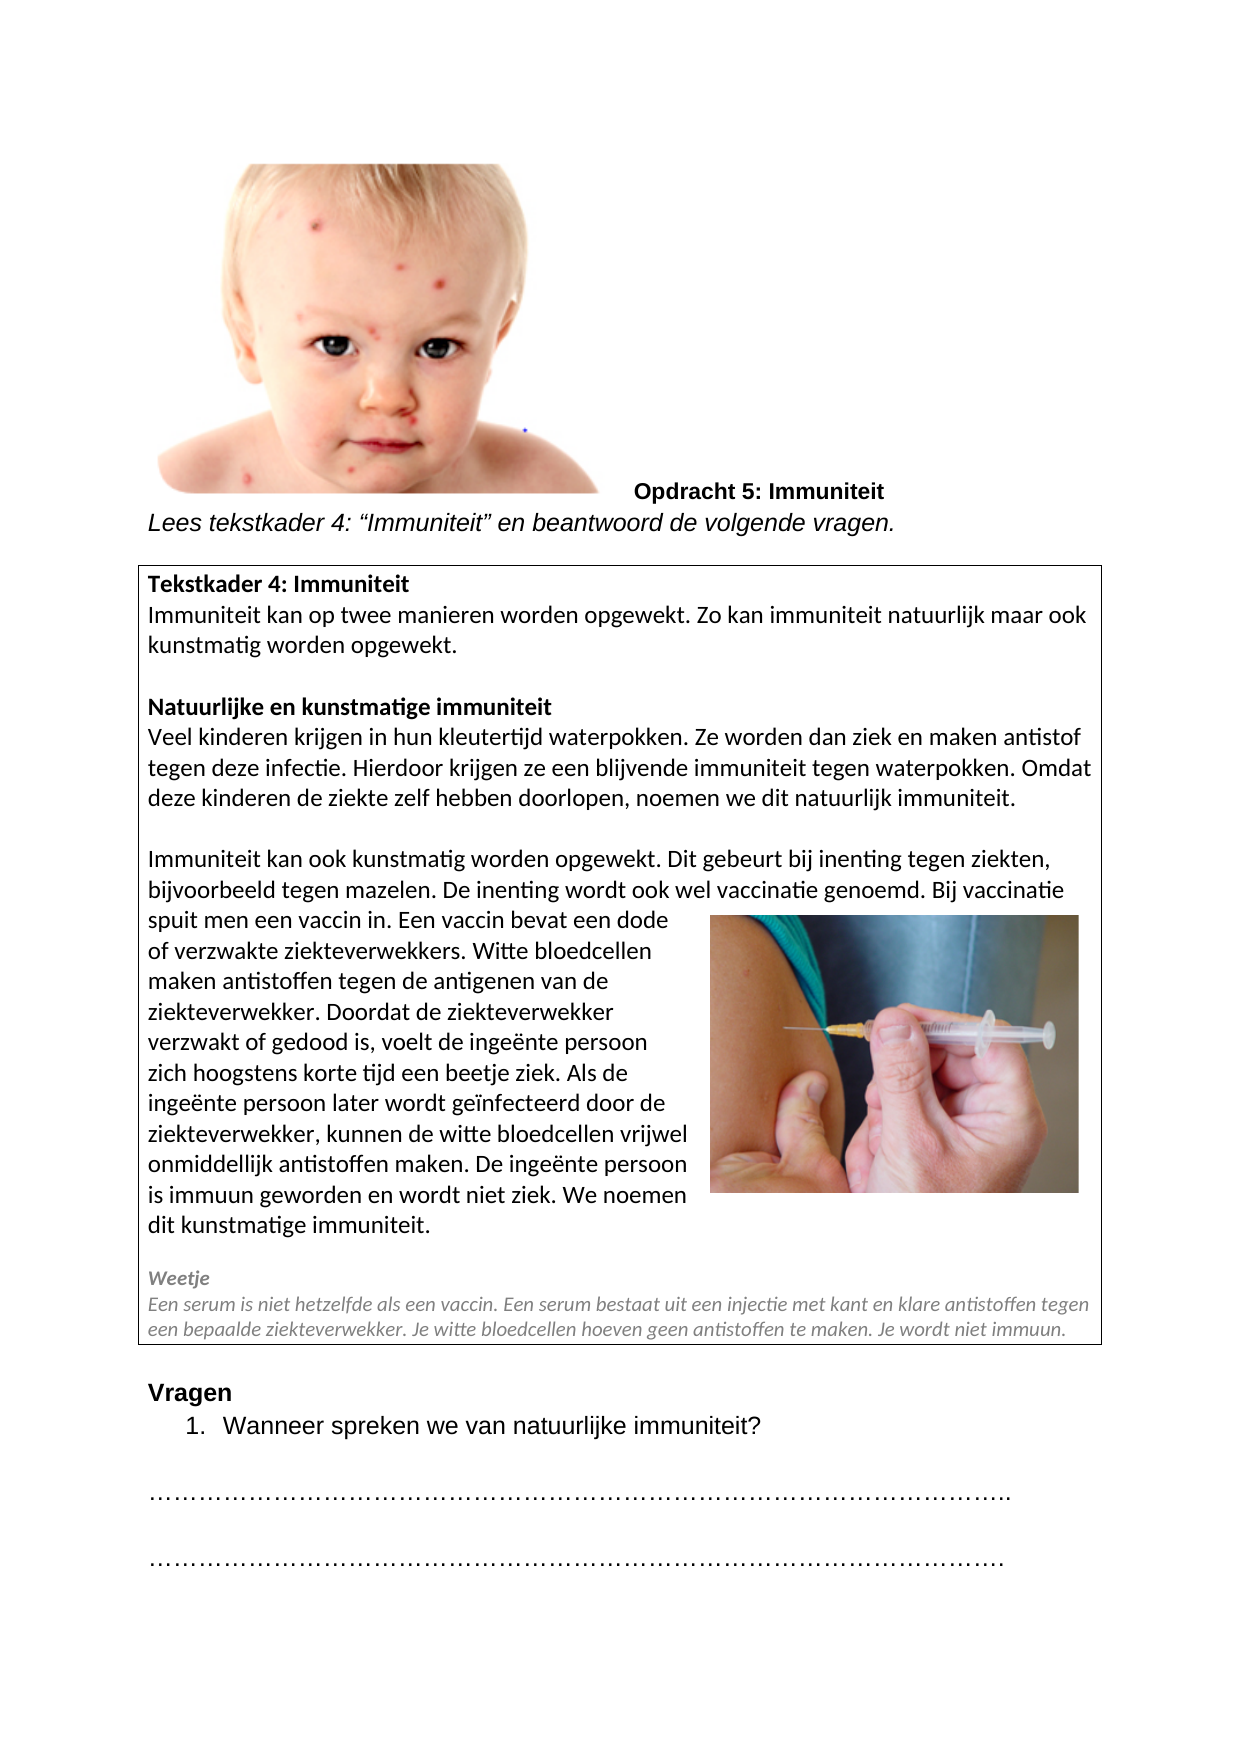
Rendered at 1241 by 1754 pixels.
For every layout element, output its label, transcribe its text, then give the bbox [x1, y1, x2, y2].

text Veel kinderen krijgen in hun kleutertijd waterpokken. Ze worden dan ziek en maken antistof tegen deze infectie. Hierdoor krijgen ze een blijvende immuniteit tegen waterpokken. Omdat deze kinderen de ziekte zelf hebben doorlopen, noemen we dit natuurlijk immuniteit. [148, 721, 1093, 813]
text Tekstkader 4: Immuniteit [139, 566, 1101, 599]
list Wanneer spreken we van natuurlijke immuniteit? [185, 1411, 1093, 1439]
text Vragen [148, 1378, 1093, 1407]
picture [147, 147, 634, 500]
text …………………………………………………………………………………………. [148, 1543, 1093, 1572]
text Weetje [148, 1265, 1093, 1288]
text Natuurlijke en kunstmatige immuniteit [148, 691, 1093, 721]
text Lees tekstkader 4: “Immuniteit” en beantwoord de volgende vragen. [148, 508, 1093, 537]
text ………………………………………………………………………………………….. [148, 1477, 1093, 1506]
picture [710, 915, 1079, 1193]
text Een serum is niet hetzelfde als een vaccin. Een serum bestaat uit een injectie met kant en klare antistoffen tegen een bepaalde ziekteverwekker. Je witte bloedcellen hoeven geen antistoffen te maken. Je wordt niet immuun. [139, 1288, 1101, 1344]
text Immuniteit kan op twee manieren worden opgewekt. Zo kan immuniteit natuurlijk maar ook kunstmatig worden opgewekt. [148, 599, 1093, 660]
